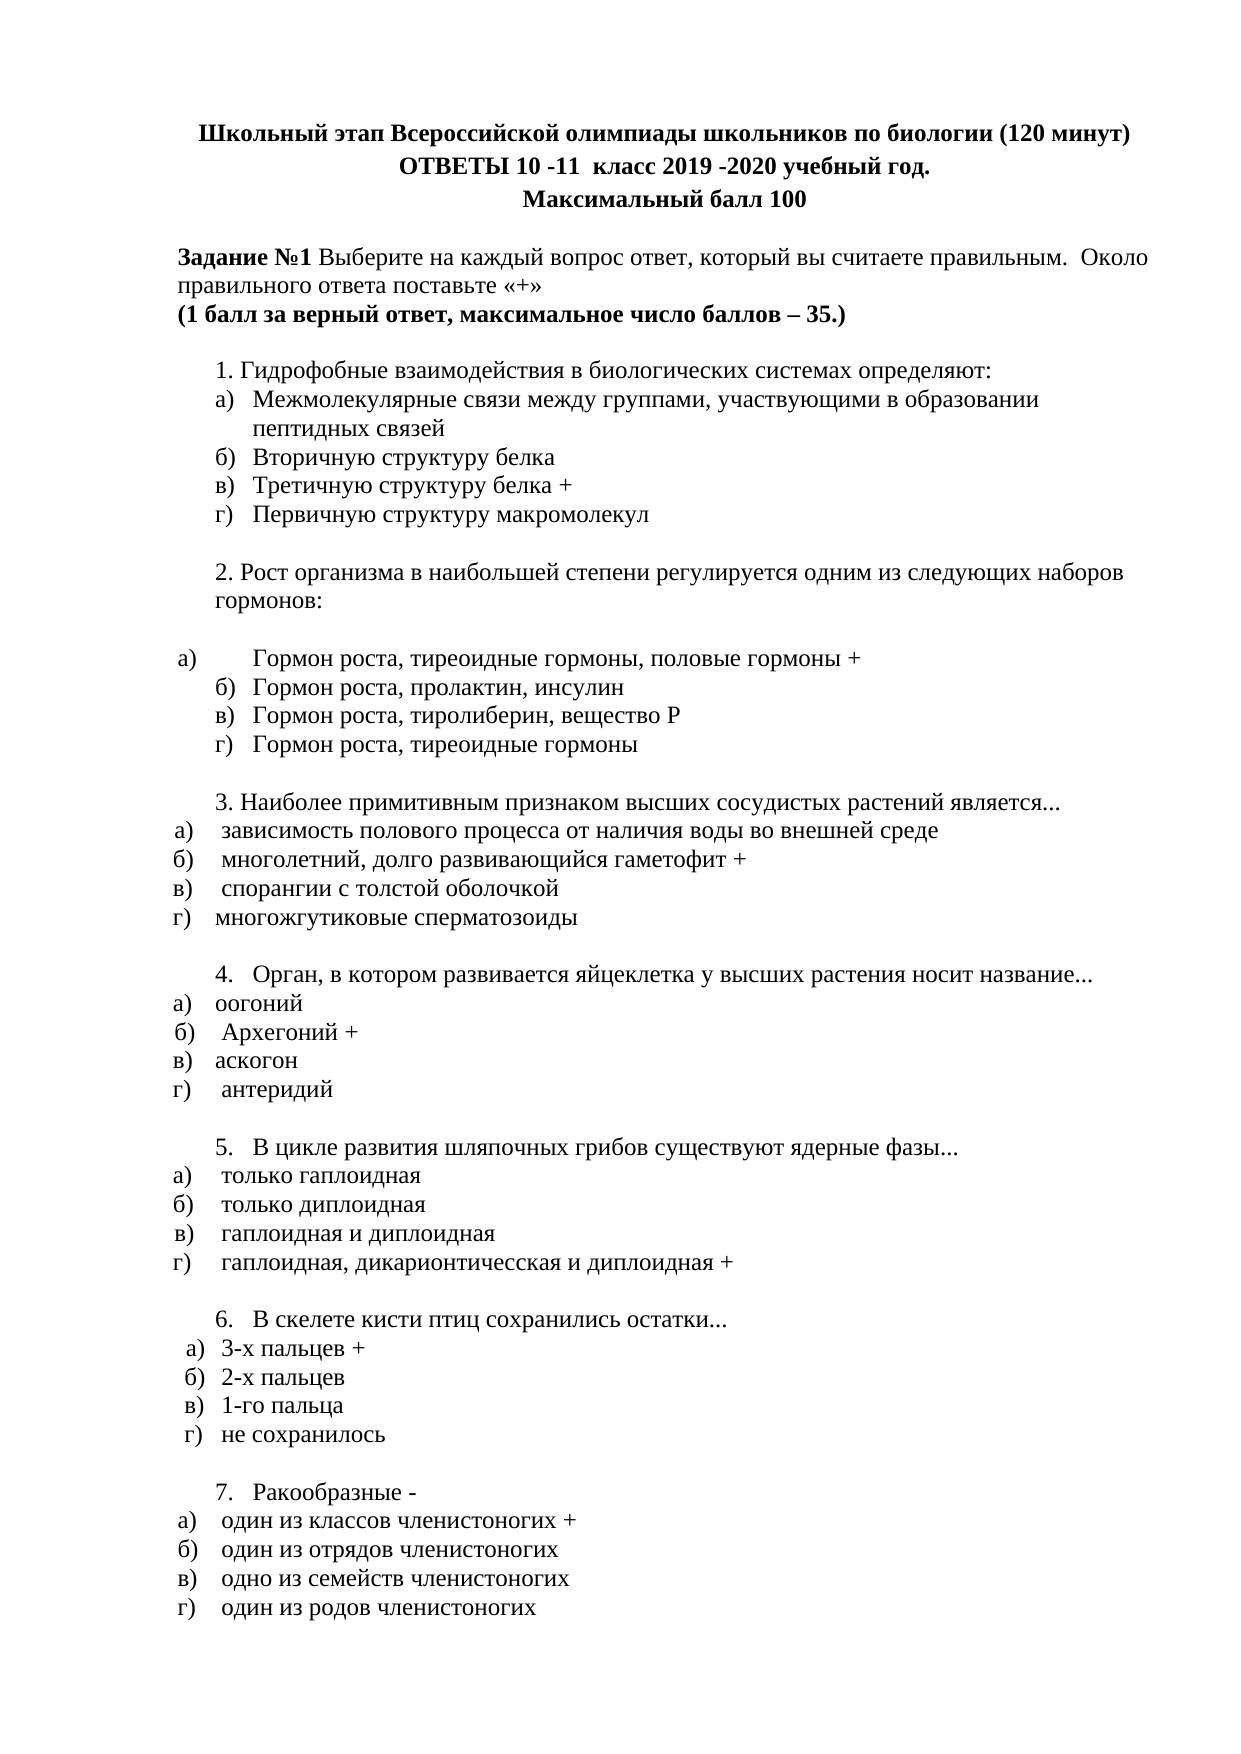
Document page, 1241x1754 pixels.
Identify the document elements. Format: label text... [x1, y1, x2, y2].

list Гормон роста, пролактин, инсулин [215, 672, 1152, 700]
text 2. Рост организма в наибольшей степени регулируется одним из следующих наборов гормонов: [215, 557, 1152, 614]
list оогоний [166, 988, 1152, 1017]
list не сохранилось [177, 1419, 1152, 1448]
list Архегоний + [166, 1017, 1152, 1045]
list 2-х пальцев [177, 1362, 1152, 1390]
list Межмолекулярные связи между группами, участвующими в образовании пептидных связей [215, 384, 1152, 442]
text ОТВЕТЫ 10 -11 класс 2019 -2020 учебный год. [177, 151, 1152, 180]
list многолетний, долго развивающийся гаметофит + [166, 844, 1152, 873]
list спорангии с толстой оболочкой [166, 873, 1152, 902]
text Задание №1 Выберите на каждый вопрос ответ, который вы считаете правильным. Около правильного ответа поставьте «+» [177, 242, 1152, 299]
list один из классов членистоногих + [177, 1505, 1152, 1534]
list В скелете кисти птиц сохранились остатки... [215, 1304, 1152, 1333]
list только диплоидная [166, 1189, 1152, 1218]
list многожгутиковые сперматозоиды [166, 902, 1152, 930]
list аскогон [166, 1045, 1152, 1074]
list Третичную структуру белка + [215, 470, 1152, 499]
list антеридий [166, 1074, 1152, 1103]
text Максимальный балл 100 [177, 184, 1152, 213]
list гаплоидная, дикарионтичесская и диплоидная + [166, 1247, 1152, 1275]
text Школьный этап Всероссийской олимпиады школьников по биологии (120 минут) [177, 118, 1152, 147]
list Вторичную структуру белка [215, 442, 1152, 470]
list Гормон роста, тиреоидные гормоны, половые гормоны + [177, 643, 1152, 672]
list только гаплоидная [166, 1160, 1152, 1189]
list один из отрядов членистоногих [177, 1534, 1152, 1563]
list Гормон роста, тиреоидные гормоны [215, 729, 1152, 758]
list В цикле развития шляпочных грибов существуют ядерные фазы... [215, 1132, 1152, 1160]
text 1. Гидрофобные взаимодействия в биологических системах определяют: [215, 355, 1152, 384]
list один из родов членистоногих [177, 1592, 1152, 1620]
list 3-х пальцев + [177, 1333, 1152, 1362]
list Первичную структуру макромолекул [215, 499, 1152, 528]
list одно из семейств членистоногих [177, 1563, 1152, 1592]
text 3. Наиболее примитивным признаком высших сосудистых растений является... [177, 787, 1152, 815]
list гаплоидная и диплоидная [166, 1218, 1152, 1247]
text (1 балл за верный ответ, максимальное число баллов – 35.) [177, 299, 1152, 328]
list Орган, в котором развивается яйцеклетка у высших растения носит название... [215, 959, 1152, 988]
list Гормон роста, тиролиберин, вещество Р [215, 700, 1152, 729]
list зависимость полового процесса от наличия воды во внешней среде [166, 815, 1152, 844]
list 1-го пальца [177, 1390, 1152, 1419]
list Ракообразные - [215, 1477, 1152, 1505]
